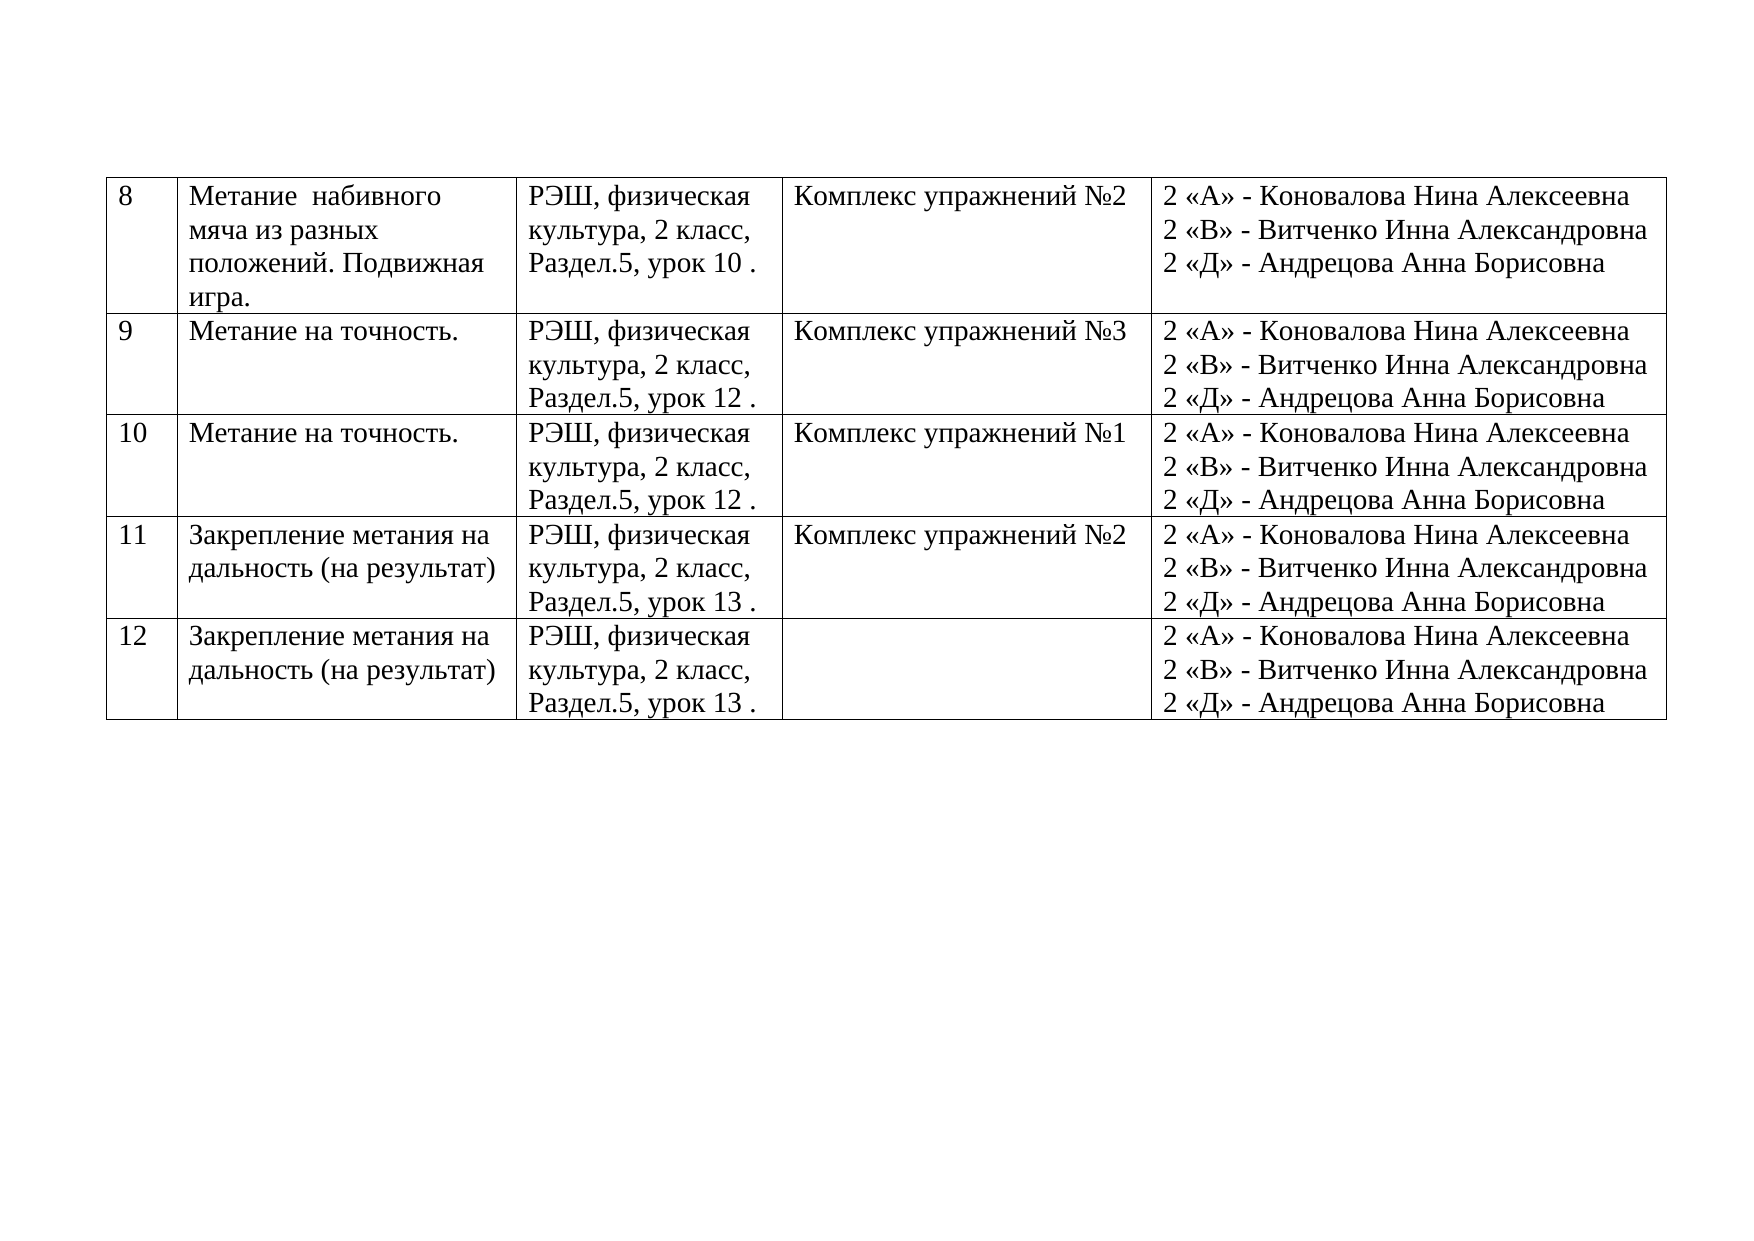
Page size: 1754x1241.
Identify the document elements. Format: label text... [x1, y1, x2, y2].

table_cell 8 [107, 178, 177, 312]
table_cell Комплекс упражнений №2 [783, 517, 1151, 617]
table_cell РЭШ, физическая культура, 2 класс, Раздел.5, урок 12 . [517, 415, 782, 516]
table_cell Закрепление метания на дальность (на результат) [178, 517, 516, 617]
table_cell Комплекс упражнений №3 [783, 314, 1151, 414]
table_cell Закрепление метания на дальность (на результат) [178, 619, 516, 719]
table_cell [783, 619, 1151, 719]
table_cell Комплекс упражнений №1 [783, 415, 1151, 516]
table_cell Метание на точность. [178, 415, 516, 516]
table_cell Метание на точность. [178, 314, 516, 414]
table_cell 11 [107, 517, 177, 617]
table_cell Комплекс упражнений №2 [783, 178, 1151, 312]
table_cell 12 [107, 619, 177, 719]
table_cell РЭШ, физическая культура, 2 класс, Раздел.5, урок 13 . [517, 619, 782, 719]
table_cell 10 [107, 415, 177, 516]
table_cell 2 «А» - Коновалова Нина Алексеевна 2 «В» - Витченко Инна Александровна 2 «Д» - Андрецова Анна Борисовна [1152, 415, 1666, 516]
table_cell 9 [107, 314, 177, 414]
table_cell 2 «А» - Коновалова Нина Алексеевна 2 «В» - Витченко Инна Александровна 2 «Д» - Андрецова Анна Борисовна [1152, 619, 1666, 719]
table_cell 2 «А» - Коновалова Нина Алексеевна 2 «В» - Витченко Инна Александровна 2 «Д» - Андрецова Анна Борисовна [1152, 178, 1666, 312]
table_cell 2 «А» - Коновалова Нина Алексеевна 2 «В» - Витченко Инна Александровна 2 «Д» - Андрецова Анна Борисовна [1152, 314, 1666, 414]
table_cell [517, 178, 782, 312]
table_cell Метание набивного мяча из разных положений. Подвижная игра. [178, 178, 516, 312]
table_cell РЭШ, физическая культура, 2 класс, Раздел.5, урок 12 . [517, 314, 782, 414]
table_cell РЭШ, физическая культура, 2 класс, Раздел.5, урок 13 . [517, 517, 782, 617]
table_cell 2 «А» - Коновалова Нина Алексеевна 2 «В» - Витченко Инна Александровна 2 «Д» - Андрецова Анна Борисовна [1152, 517, 1666, 617]
